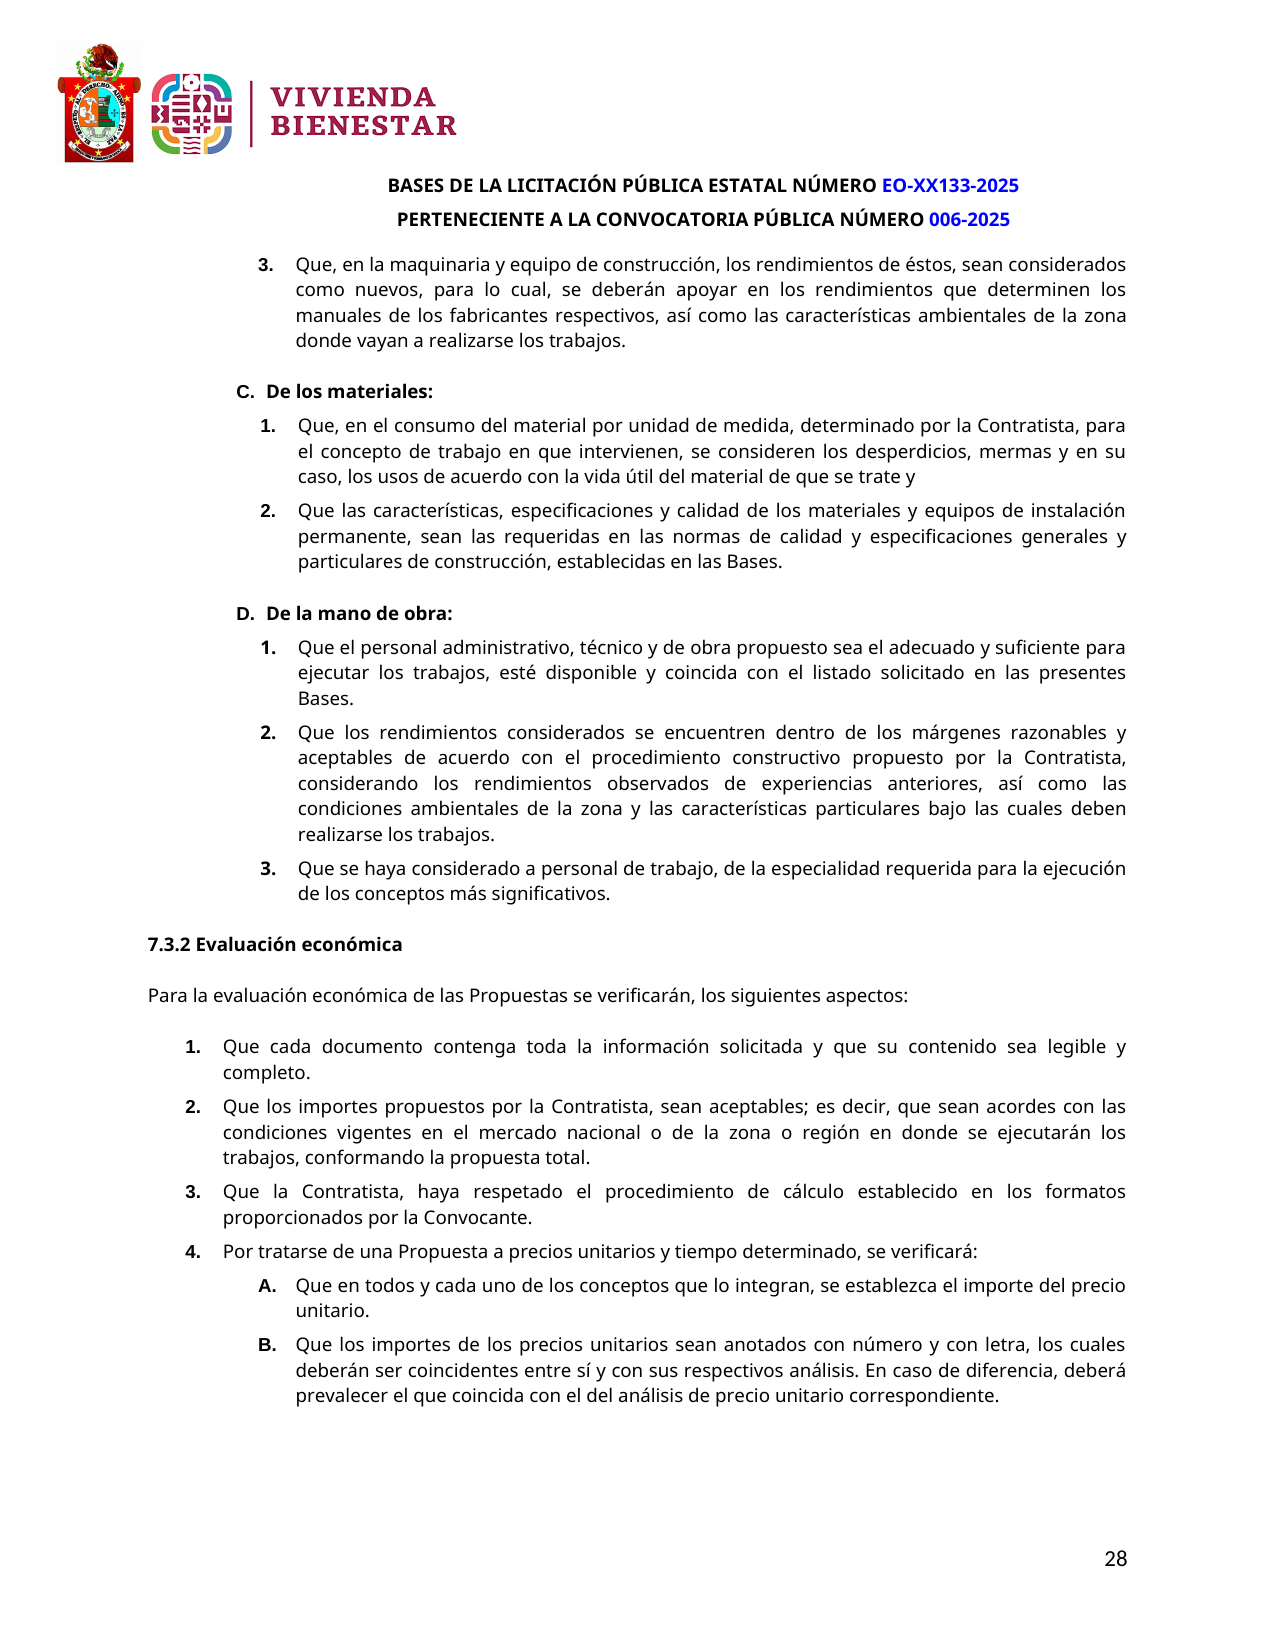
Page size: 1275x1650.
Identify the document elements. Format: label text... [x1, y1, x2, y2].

text 7.3.2 Evaluación económica [148, 932, 1127, 957]
list Que, en el consumo del material por unidad de medida, determinado por la Contratista, para el concepto de trabajo en que intervienen, se consideren los desperdicios, mermas y en su caso, los usos de acuerdo con la vida útil del material de que se trate y [260, 413, 1127, 489]
list Que el personal administrativo, técnico y de obra propuesto sea el adecuado y suficiente para ejecutar los trabajos, esté disponible y coincida con el listado solicitado en las presentes Bases. [260, 634, 1127, 711]
list Que en todos y cada uno de los conceptos que lo integran, se establezca el importe del precio unitario. [258, 1272, 1127, 1323]
list Que, en la maquinaria y equipo de construcción, los rendimientos de éstos, sean considerados como nuevos, para lo cual, se deberán apoyar en los rendimientos que determinen los manuales de los fabricantes respectivos, así como las características ambientales de la zona donde vayan a realizarse los trabajos. [258, 251, 1127, 353]
picture [147, 66, 473, 163]
list De la mano de obra: [236, 600, 1127, 625]
list Por tratarse de una Propuesta a precios unitarios y tiempo determinado, se verificará: [185, 1238, 1127, 1264]
list Que se haya considerado a personal de trabajo, de la especialidad requerida para la ejecución de los conceptos más significativos. [260, 855, 1127, 906]
list Que la Contratista, haya respetado el procedimiento de cálculo establecido en los formatos proporcionados por la Convocante. [185, 1178, 1127, 1229]
list Que cada documento contenga toda la información solicitada y que su contenido sea legible y completo. [185, 1034, 1127, 1085]
picture [55, 42, 143, 165]
list Que los rendimientos considerados se encuentren dentro de los márgenes razonables y aceptables de acuerdo con el procedimiento constructivo propuesto por la Contratista, considerando los rendimientos observados de experiencias anteriores, así como las condiciones ambientales de la zona y las características particulares bajo las cuales deben realizarse los trabajos. [260, 719, 1127, 847]
list Que las características, especificaciones y calidad de los materiales y equipos de instalación permanente, sean las requeridas en las normas de calidad y especificaciones generales y particulares de construcción, establecidas en las Bases. [260, 498, 1127, 574]
list Que los importes de los precios unitarios sean anotados con número y con letra, los cuales deberán ser coincidentes entre sí y con sus respectivos análisis. En caso de diferencia, deberá prevalecer el que coincida con el del análisis de precio unitario correspondiente. [258, 1332, 1127, 1408]
list De los materiales: [236, 379, 1127, 404]
list Que los importes propuestos por la Contratista, sean aceptables; es decir, que sean acordes con las condiciones vigentes en el mercado nacional o de la zona o región en donde se ejecutarán los trabajos, conformando la propuesta total. [185, 1093, 1127, 1170]
text Para la evaluación económica de las Propuestas se verificarán, los siguientes aspectos: [148, 983, 1127, 1008]
